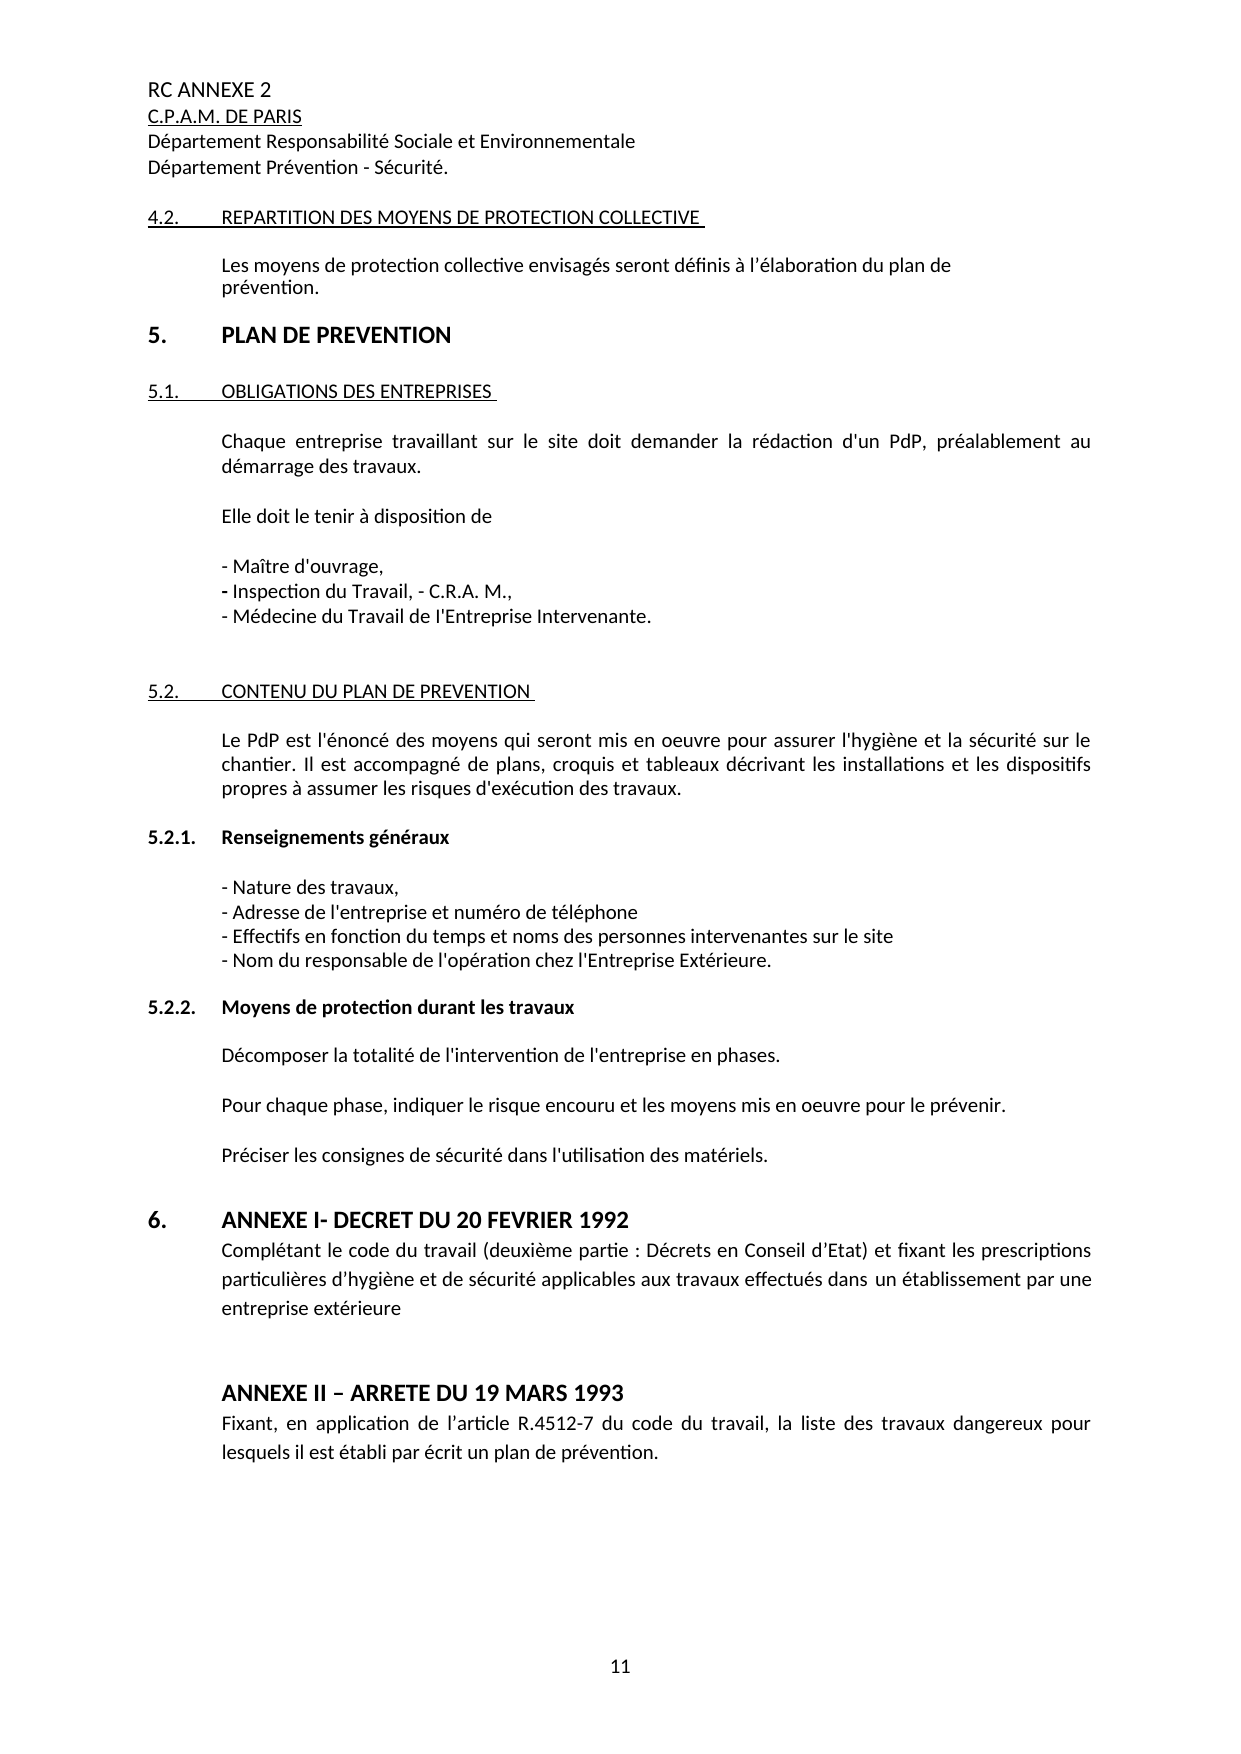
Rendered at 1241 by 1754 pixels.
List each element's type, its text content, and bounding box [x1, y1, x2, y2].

text - Nature des travaux, [221, 874, 1092, 899]
text - Adresse de l'entreprise et numéro de téléphone [221, 899, 1092, 924]
subtitle Fixant, en application de l’article R.4512-7 du code du travail, la liste des travaux dangereux pour lesquels il est établi par écrit un plan de prévention. [222, 1408, 1092, 1466]
text - Médecine du Travail de I'Entreprise Intervenante. [221, 603, 1092, 628]
text 5.2. CONTENU DU PLAN DE PREVENTION [148, 678, 1092, 703]
text Le PdP est l'énoncé des moyens qui seront mis en oeuvre pour assurer l'hygiène et la sécurité sur le chantier. Il est accompagné de plans, croquis et tableaux décrivant les installations et les dispositifs propres à assumer les risques d'exécution des travaux. [221, 728, 1092, 800]
text - Maître d'ouvrage, [221, 553, 1092, 578]
text Les moyens de protection collective envisagés seront définis à l’élaboration du plan de [148, 255, 1092, 277]
text 5.2.1. Renseignements généraux [148, 824, 1092, 849]
text 4.2. REPARTITION DES MOYENS DE PROTECTION COLLECTIVE [148, 205, 1092, 230]
text - Inspection du Travail, - C.R.A. M., [221, 578, 1092, 603]
text 5.1. OBLIGATIONS DES ENTREPRISES [148, 378, 1092, 403]
text 5.2.2. Moyens de protection durant les travaux [148, 996, 1092, 1019]
text ANNEXE II – ARRETE DU 19 MARS 1993 [148, 1379, 1092, 1408]
text Chaque entreprise travaillant sur le site doit demander la rédaction d'un PdP, préalablement au démarrage des travaux. [221, 428, 1092, 478]
text 6. ANNEXE I- DECRET DU 20 FEVRIER 1992 [148, 1205, 1092, 1234]
text - Effectifs en fonction du temps et noms des personnes intervenantes sur le site [221, 924, 1092, 948]
text Décomposer la totalité de l'intervention de l'entreprise en phases. [221, 1042, 1092, 1067]
text Elle doit le tenir à disposition de [221, 503, 1092, 528]
text Préciser les consignes de sécurité dans l'utilisation des matériels. [221, 1142, 1092, 1167]
text Pour chaque phase, indiquer le risque encouru et les moyens mis en oeuvre pour le prévenir. [221, 1092, 1092, 1117]
text - Nom du responsable de l'opération chez l'Entreprise Extérieure. [221, 948, 1092, 972]
text prévention. [148, 277, 1092, 299]
text 5. PLAN DE PREVENTION [148, 321, 1092, 349]
text Complétant le code du travail (deuxième partie : Décrets en Conseil d’Etat) et fixant les prescriptions particulières d’hygiène et de sécurité applicables aux travaux effectués dans un établissement par une entreprise extérieure [221, 1234, 1092, 1321]
